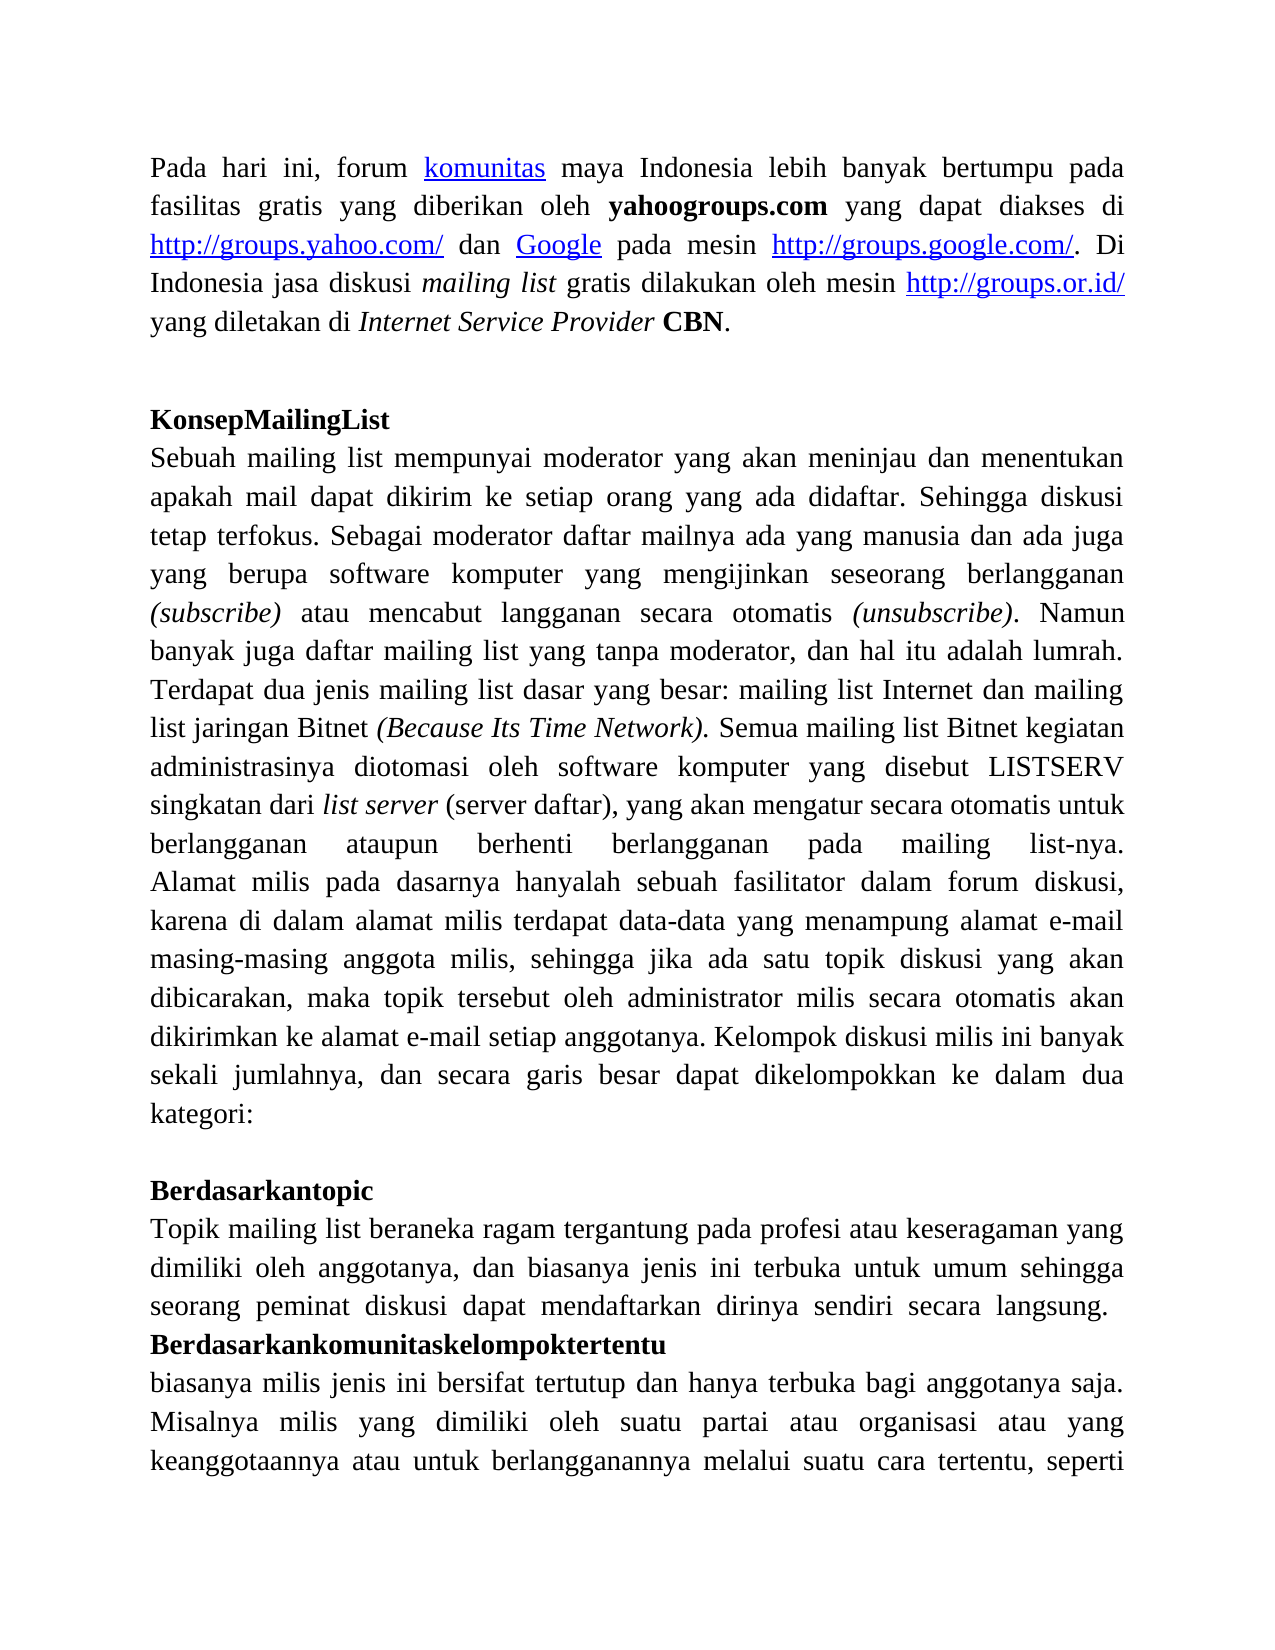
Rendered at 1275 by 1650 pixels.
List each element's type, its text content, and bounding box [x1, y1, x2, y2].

text Pada hari ini, forum komunitas maya Indonesia lebih banyak bertumpu pada fasilitas gratis yang diberikan oleh yahoogroups.com yang dapat diakses di http://groups.yahoo.com/ dan Google pada mesin http://groups.google.com/. Di Indonesia jasa diskusi mailing list gratis dilakukan oleh mesin http://groups.or.id/ yang diletakan di Internet Service Provider CBN. [150, 150, 1125, 338]
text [150, 363, 1125, 1476]
